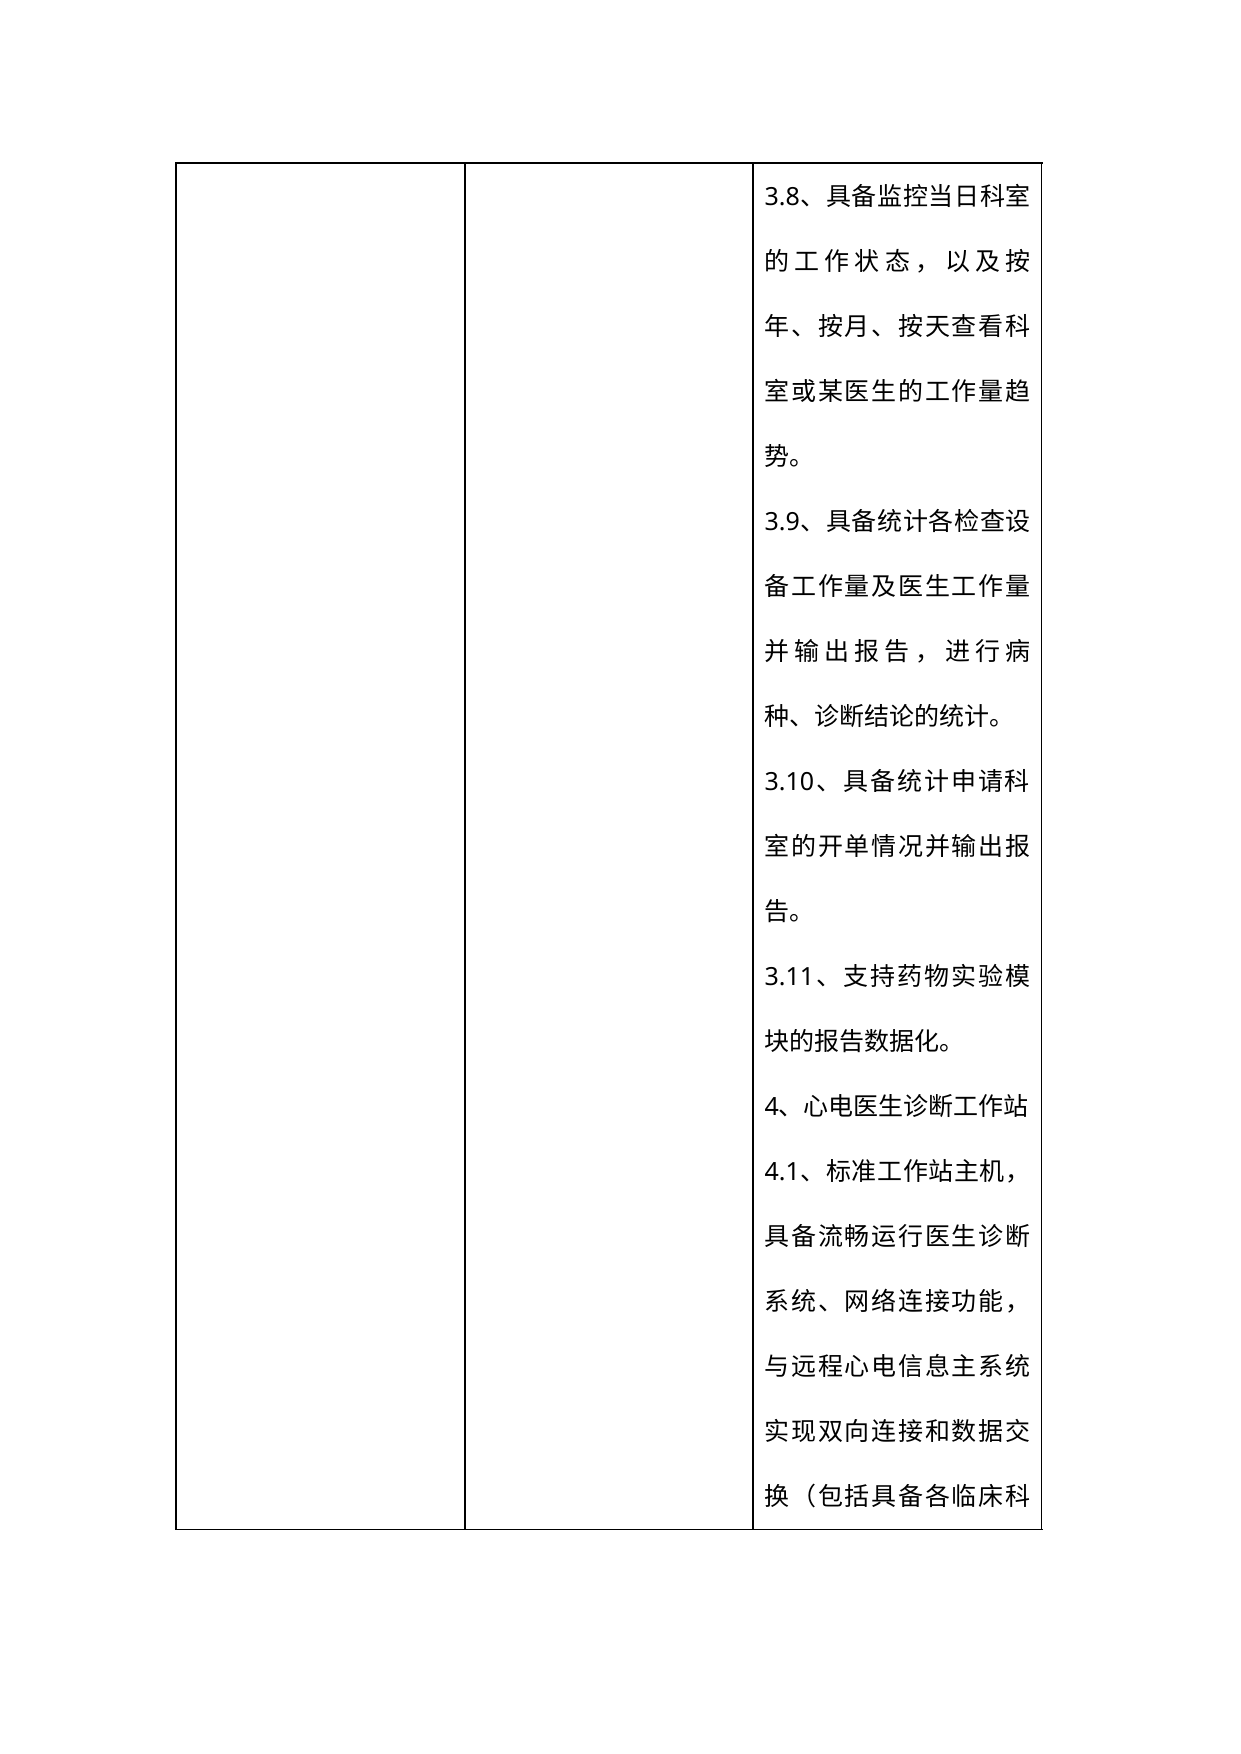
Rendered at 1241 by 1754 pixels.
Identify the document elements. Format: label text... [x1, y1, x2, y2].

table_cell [754, 164, 1041, 1528]
table_cell ▲ [466, 164, 752, 1528]
table_cell 1 [177, 164, 464, 1528]
